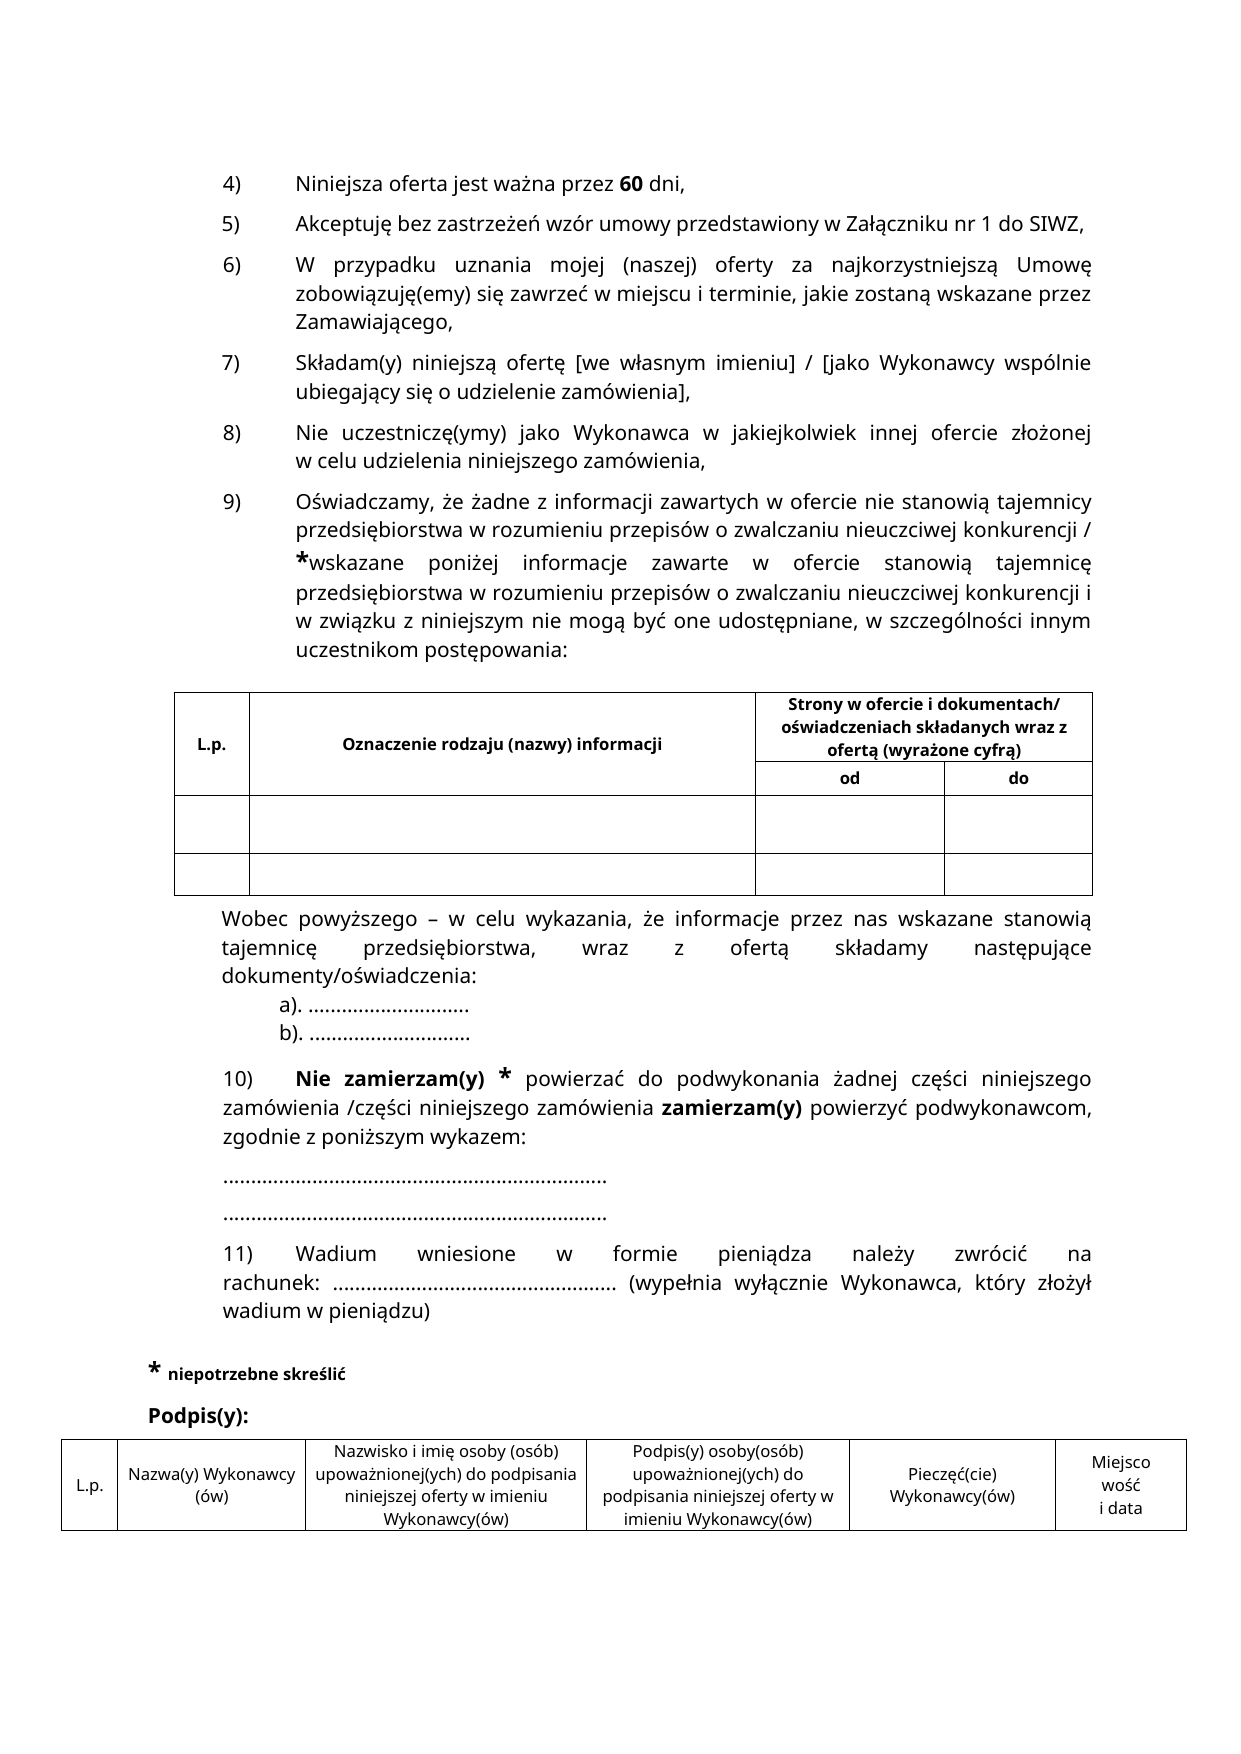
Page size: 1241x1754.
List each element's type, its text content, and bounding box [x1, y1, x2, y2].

table_header Miejsco wość i data [1056, 1440, 1186, 1530]
list Nie uczestniczę(ymy) jako Wykonawca w jakiejkolwiek innej ofercie złożonej w celu udzielenia niniejszego zamówienia, [223, 418, 1093, 474]
table_header Podpis(y) osoby(osób) upoważnionej(ych) do podpisania niniejszej oferty w imieniu Wykonawcy(ów) [587, 1440, 849, 1530]
table_cell [175, 854, 249, 895]
table_header L.p. [62, 1440, 117, 1530]
table_cell [945, 796, 1092, 853]
table_cell [945, 854, 1092, 895]
list Podpis(y): [148, 1401, 1093, 1430]
table_header Nazwa(y) Wykonawcy (ów) [118, 1440, 305, 1530]
text ..................................................................... [223, 1198, 1093, 1227]
text Wobec powyższego – w celu wykazania, że informacje przez nas wskazane stanowią tajemnicę przedsiębiorstwa, wraz z ofertą składamy następujące dokumenty/oświadczenia: [221, 904, 1093, 990]
table_header Strony w ofercie i dokumentach/ oświadczeniach składanych wraz z ofertą (wyrażone cyfrą) [756, 693, 1092, 761]
text b). ............................. [279, 1018, 1093, 1047]
table_header Pieczęć(cie) Wykonawcy(ów) [850, 1440, 1055, 1530]
table_cell [250, 854, 755, 895]
table_header Oznaczenie rodzaju (nazwy) informacji [250, 693, 755, 795]
list Akceptuję bez zastrzeżeń wzór umowy przedstawiony w Załączniku nr 1 do SIWZ, [221, 209, 1093, 238]
list W przypadku uznania mojej (naszej) oferty za najkorzystniejszą Umowę zobowiązuję(emy) się zawrzeć w miejscu i terminie, jakie zostaną wskazane przez Zamawiającego, [223, 251, 1093, 336]
table_cell [175, 796, 249, 853]
table_header Nazwisko i imię osoby (osób) upoważnionej(ych) do podpisania niniejszej oferty w imieniu Wykonawcy(ów) [306, 1440, 586, 1530]
text * niepotrzebne skreślić [148, 1353, 1093, 1387]
list Nie zamierzam(y) * powierzać do podwykonania żadnej części niniejszego zamówienia /części niniejszego zamówienia zamierzam(y) powierzyć podwykonawcom, zgodnie z poniższym wykazem: [223, 1059, 1093, 1150]
table_cell [250, 796, 755, 853]
text a). ............................. [279, 990, 1093, 1018]
list Wadium wniesione w formie pieniądza należy zwrócić na rachunek: ................................................... (wypełnia wyłącznie Wykonawca, który złożył wadium w pieniądzu) [223, 1239, 1093, 1325]
list Składam(y) niniejszą ofertę [we własnym imieniu] / [jako Wykonawcy wspólnie ubiegający się o udzielenie zamówienia], [221, 348, 1093, 405]
table_cell [756, 854, 944, 895]
table_cell do [945, 762, 1092, 795]
list Niniejsza oferta jest ważna przez 60 dni, [223, 169, 1093, 197]
table_cell [756, 796, 944, 853]
list Oświadczamy, że żadne z informacji zawartych w ofercie nie stanowią tajemnicy przedsiębiorstwa w rozumieniu przepisów o zwalczaniu nieuczciwej konkurencji / *wskazane poniżej informacje zawarte w ofercie stanowią tajemnicę przedsiębiorstwa w rozumieniu przepisów o zwalczaniu nieuczciwej konkurencji i w związku z niniejszym nie mogą być one udostępniane, w szczególności innym uczestnikom postępowania: [223, 487, 1093, 663]
table_cell od [756, 762, 944, 795]
text ..................................................................... [223, 1162, 1093, 1190]
table_header L.p. [175, 693, 249, 795]
